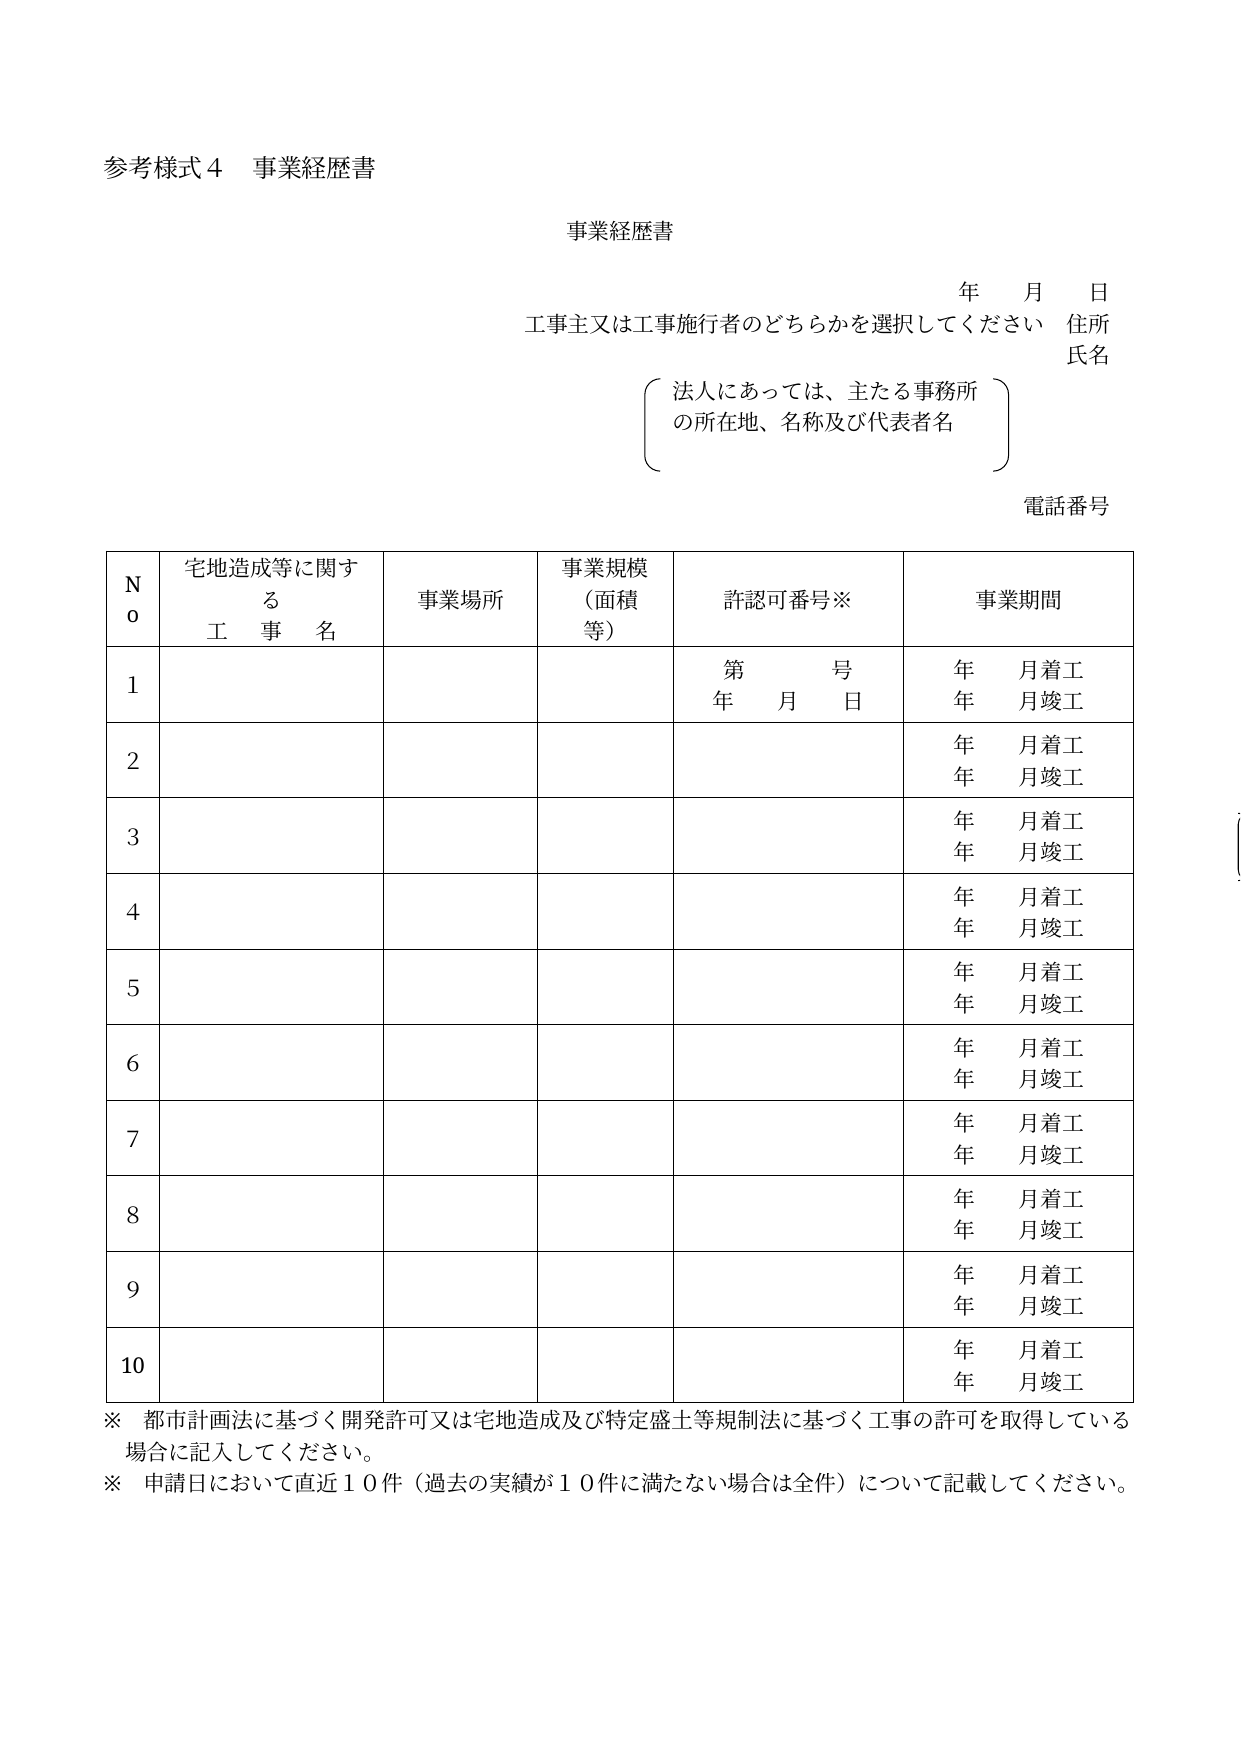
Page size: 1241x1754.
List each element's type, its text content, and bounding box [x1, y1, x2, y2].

table_cell [384, 798, 537, 873]
table_cell [538, 798, 673, 873]
table_cell ４ [107, 874, 159, 948]
table_cell 第 号 年 月 日 [674, 647, 903, 722]
text ※ 申請日において直近１０件（過去の実績が１０件に満たない場合は全件）について記載してください。 [103, 1466, 1137, 1498]
table_cell [538, 1101, 673, 1175]
table_cell [538, 1328, 673, 1402]
table_cell [160, 1101, 383, 1175]
table_cell [160, 1328, 383, 1402]
table_cell 年 月着工 年 月竣工 [904, 647, 1133, 722]
text ※ 都市計画法に基づく開発許可又は宅地造成及び特定盛土等規制法に基づく工事の許可を取得している場合に記入してください。 [103, 1403, 1137, 1466]
table_header 宅地造成等に関する 工事名 [160, 552, 383, 646]
table_cell [538, 723, 673, 797]
table_cell 年 月着工 年 月竣工 [904, 1328, 1133, 1402]
table_cell [674, 1101, 903, 1175]
table_cell [674, 1176, 903, 1251]
table_cell [160, 1252, 383, 1327]
table_cell [160, 1176, 383, 1251]
table_cell 年 月着工 年 月竣工 [904, 950, 1133, 1024]
table_cell 年 月着工 年 月竣工 [904, 798, 1133, 873]
table_cell [538, 1176, 673, 1251]
table_cell [160, 723, 383, 797]
table_cell 年 月着工 年 月竣工 [904, 874, 1133, 948]
table_cell [674, 723, 903, 797]
table_cell [160, 798, 383, 873]
table_cell [384, 1101, 537, 1175]
table_cell 年 月着工 年 月竣工 [904, 1025, 1133, 1100]
text 電話番号 [103, 489, 1110, 521]
table_cell [160, 874, 383, 948]
table_cell [674, 874, 903, 948]
table_cell [160, 647, 383, 722]
table_cell [674, 798, 903, 873]
table_header No [107, 552, 159, 646]
table_cell ９ [107, 1252, 159, 1327]
table_cell [538, 647, 673, 722]
table_cell [538, 874, 673, 948]
table_cell [538, 1252, 673, 1327]
table_cell [674, 950, 903, 1024]
table_cell ７ [107, 1101, 159, 1175]
table_cell １ [107, 647, 159, 722]
text 参考様式４ 事業経歴書 [103, 149, 1110, 184]
table_cell [384, 1176, 537, 1251]
table_cell ６ [107, 1025, 159, 1100]
table_cell 年 月着工 年 月竣工 [904, 1176, 1133, 1251]
table_cell ３ [107, 798, 159, 873]
table_cell 年 月着工 年 月竣工 [904, 1252, 1133, 1327]
table_header 事業規模 （面積等） [538, 552, 673, 646]
table_cell [384, 647, 537, 722]
table_cell [160, 1025, 383, 1100]
table_cell [384, 874, 537, 948]
table_cell [384, 1025, 537, 1100]
table_cell [384, 1328, 537, 1402]
table_cell [384, 950, 537, 1024]
table_cell [674, 1025, 903, 1100]
table_cell ２ [107, 723, 159, 797]
table_cell [384, 1252, 537, 1327]
text 事業経歴書 [103, 214, 1137, 246]
table_cell ８ [107, 1176, 159, 1251]
table_cell [538, 950, 673, 1024]
table_cell [384, 723, 537, 797]
table_cell 年 月着工 年 月竣工 [904, 723, 1133, 797]
table_cell [674, 1328, 903, 1402]
table_cell 10 [107, 1328, 159, 1402]
text 氏名 [103, 339, 1110, 370]
table_header 許認可番号※ [674, 552, 903, 646]
table_header 事業期間 [904, 552, 1133, 646]
table_cell [538, 1025, 673, 1100]
table_cell 年 月着工 年 月竣工 [904, 1101, 1133, 1175]
text 住所 [103, 307, 1110, 339]
text 年 月 日 [103, 276, 1110, 307]
table_cell [160, 950, 383, 1024]
table_cell [674, 1252, 903, 1327]
table_cell ５ [107, 950, 159, 1024]
table_header 事業場所 [384, 552, 537, 646]
